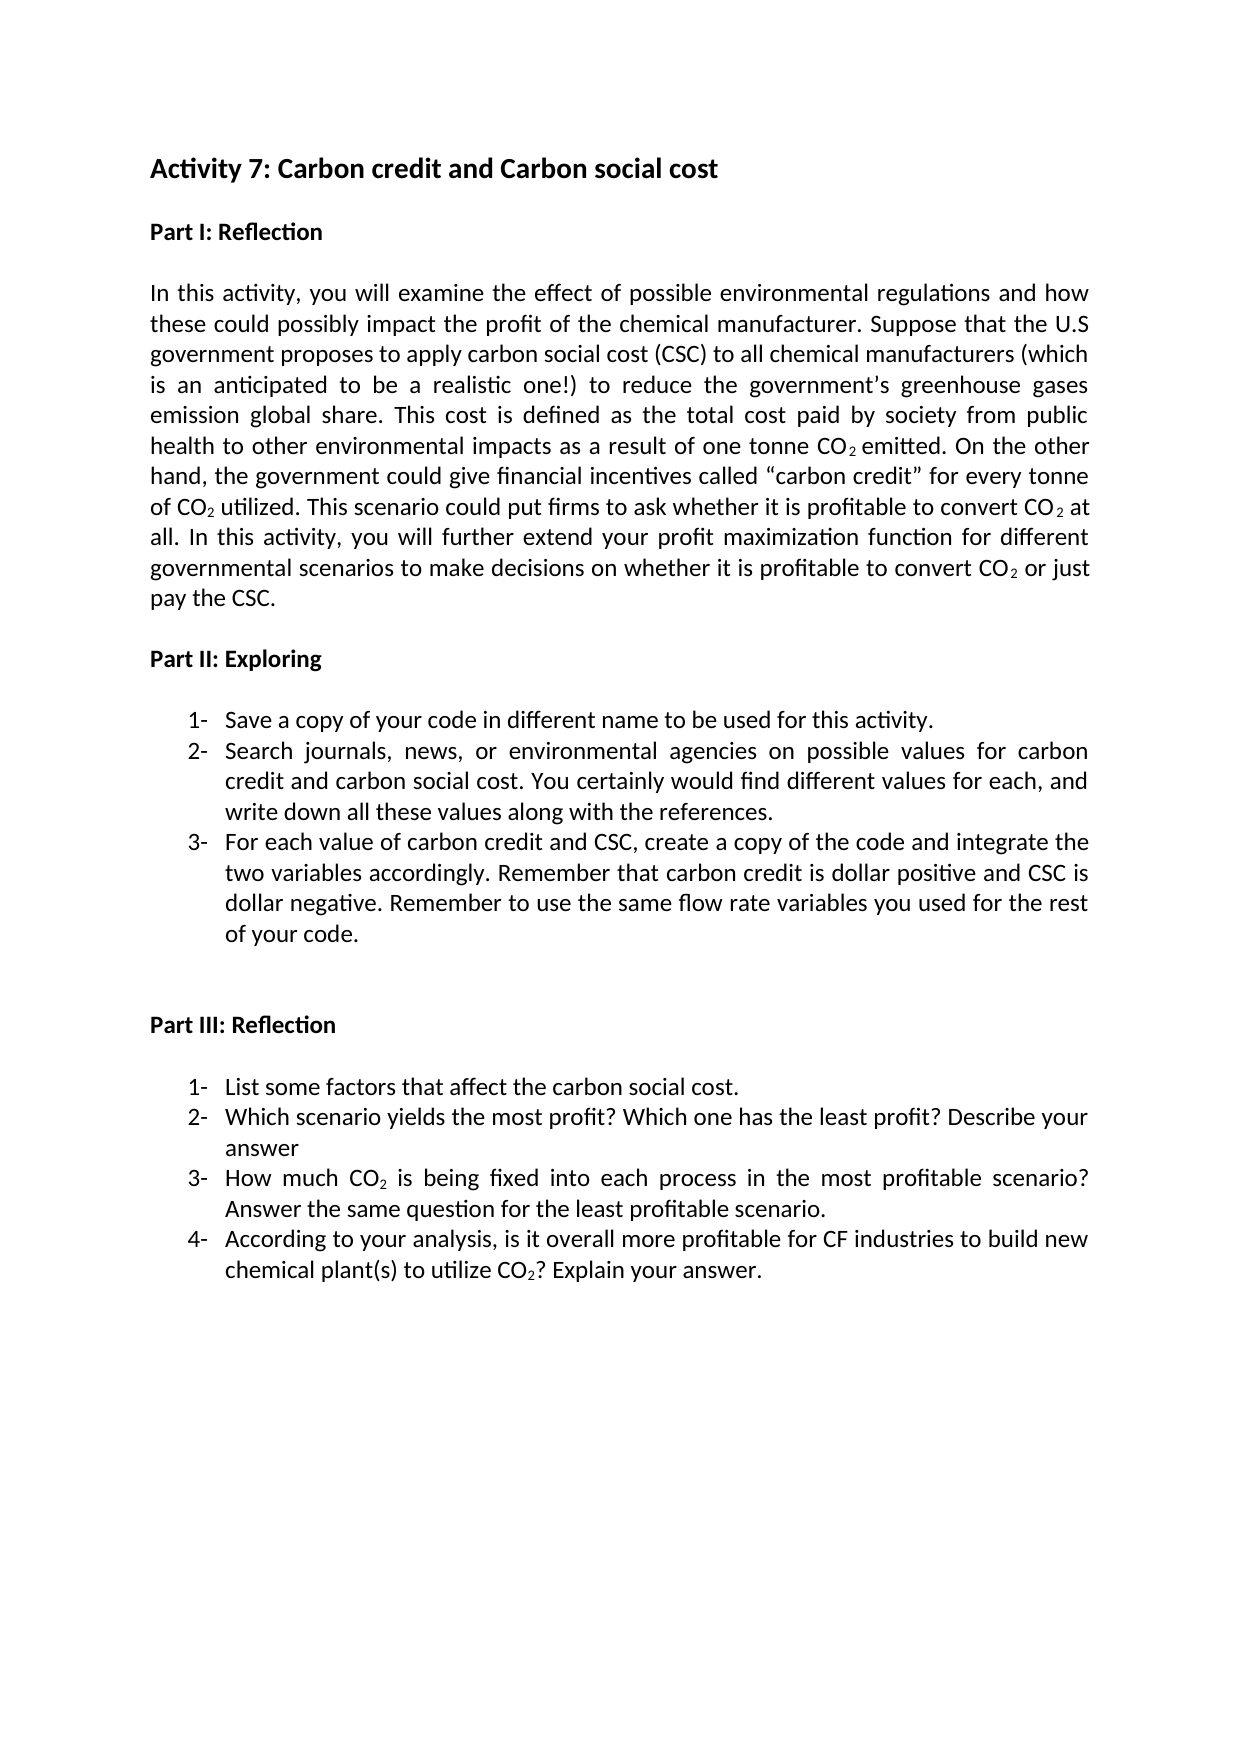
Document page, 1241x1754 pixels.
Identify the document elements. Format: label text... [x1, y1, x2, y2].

text Part I: Reflection [150, 216, 1090, 247]
list List some factors that affect the carbon social cost. [187, 1071, 1090, 1101]
list Which scenario yields the most profit? Which one has the least profit? Describe your answer [187, 1101, 1090, 1162]
list According to your analysis, is it overall more profitable for CF industries to build new chemical plant(s) to utilize CO2? Explain your answer. [187, 1223, 1090, 1284]
text Activity 7: Carbon credit and Carbon social cost [150, 150, 1090, 186]
list Save a copy of your code in different name to be used for this activity. [187, 704, 1090, 735]
list How much CO2 is being fixed into each process in the most profitable scenario? Answer the same question for the least profitable scenario. [187, 1162, 1090, 1223]
list Search journals, news, or environmental agencies on possible values for carbon credit and carbon social cost. You certainly would find different values for each, and write down all these values along with the references. [187, 735, 1090, 827]
text In this activity, you will examine the effect of possible environmental regulations and how these could possibly impact the profit of the chemical manufacturer. Suppose that the U.S government proposes to apply carbon social cost (CSC) to all chemical manufacturers (which is an anticipated to be a realistic one!) to reduce the government’s greenhouse gases emission global share. This cost is defined as the total cost paid by society from public health to other environmental impacts as a result of one tonne CO2 emitted. On the other hand, the government could give financial incentives called “carbon credit” for every tonne of CO2 utilized. This scenario could put firms to ask whether it is profitable to convert CO2 at all. In this activity, you will further extend your profit maximization function for different governmental scenarios to make decisions on whether it is profitable to convert CO2 or just pay the CSC. [150, 277, 1090, 613]
text Part II: Exploring [150, 643, 1090, 674]
list Part III: Reflection [150, 1010, 1090, 1040]
list For each value of carbon credit and CSC, create a copy of the code and integrate the two variables accordingly. Remember that carbon credit is dollar positive and CSC is dollar negative. Remember to use the same flow rate variables you used for the rest of your code. [187, 827, 1090, 949]
